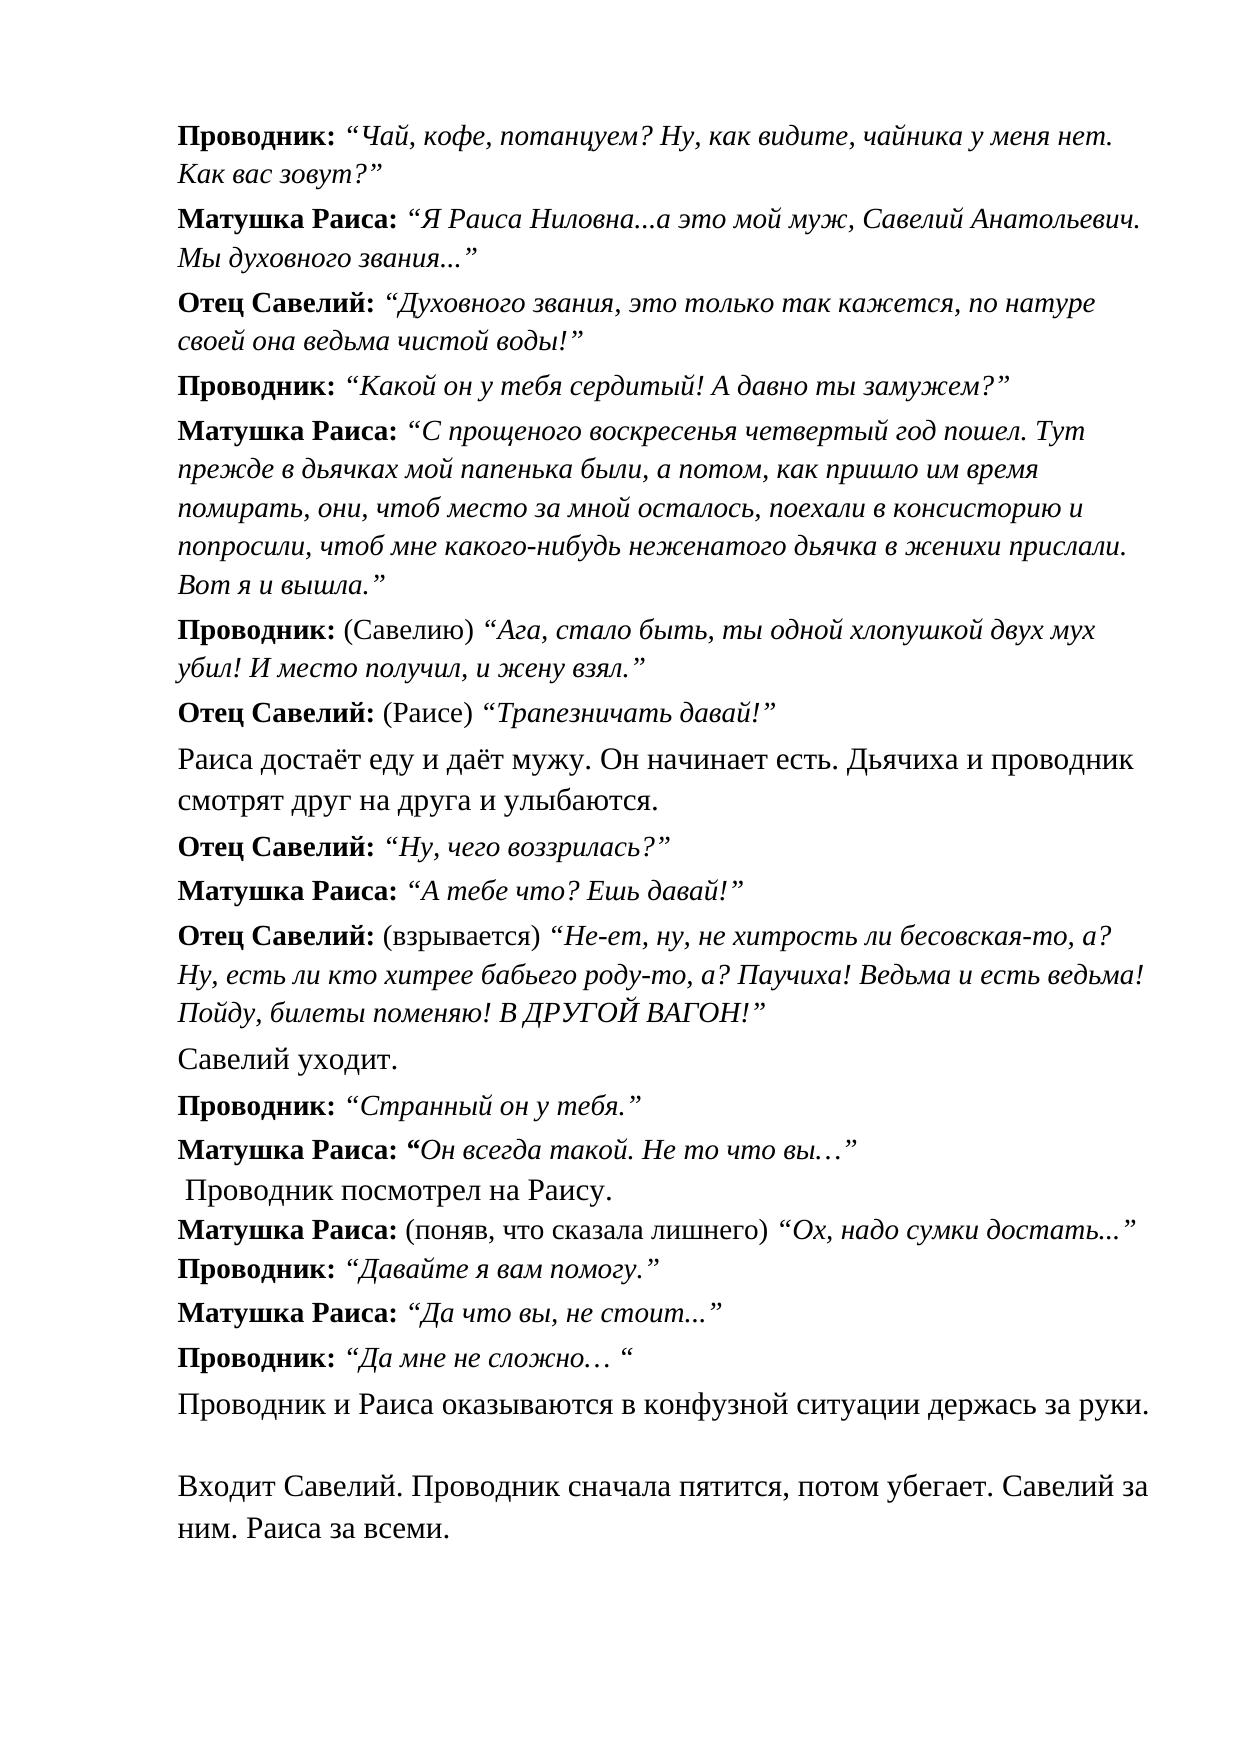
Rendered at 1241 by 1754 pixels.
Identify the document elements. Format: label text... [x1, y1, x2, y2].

text Проводник и Раиса оказываются в конфузной ситуации держась за руки. Входит Савелий. Проводник сначала пятится, потом убегает. Савелий за ним. Раиса за всеми. [177, 1385, 1152, 1545]
text Отец Савелий: (Раисе) “Трапезничать давай!” [177, 695, 1152, 729]
text Матушка Раиса: “Да что вы, не стоит...” [177, 1296, 1152, 1329]
text Матушка Раиса: “Я Раиса Ниловна...а это мой муж, Савелий Анатольевич. Мы духовного звания...” [177, 201, 1152, 273]
text Савелий уходит. [177, 1040, 1152, 1076]
text Отец Савелий: “Ну, чего воззрилась?” [177, 829, 1152, 862]
text Раиса достаёт еду и даёт мужу. Он начинает есть. Дьячиха и проводник смотрят друг на друга и улыбаются. [177, 740, 1152, 817]
text Матушка Раиса: “Он всегда такой. Не то что вы…” Проводник посмотрел на Раису. Матушка Раиса: (поняв, что сказала лишнего) “Ох, надо сумки достать...” Проводник: “Давайте я вам помогу.” [177, 1132, 1152, 1284]
text Матушка Раиса: “А тебе что? Ешь давай!” [177, 873, 1152, 907]
text Отец Савелий: “Духовного звания, это только так кажется, по натуре своей она ведьма чистой воды!” [177, 285, 1152, 357]
text Проводник: (Савелию) “Ага, стало быть, ты одной хлопушкой двух мух убил! И место получил, и жену взял.” [177, 612, 1152, 684]
text Проводник: “Чай, кофе, потанцуем? Ну, как видите, чайника у меня нет. Как вас зовут?” [177, 118, 1152, 190]
text Проводник: “Какой он у тебя сердитый! А давно ты замужем?” [177, 368, 1152, 402]
text Проводник: “Да мне не сложно… “ [177, 1340, 1152, 1374]
text Матушка Раиса: “С прощеного воскресенья четвертый год пошел. Тут прежде в дьячках мой папенька были, а потом, как пришло им время помирать, они, чтоб место за мной осталось, поехали в консисторию и попросили, чтоб мне какого-нибудь неженатого дьячка в женихи прислали. Вот я и вышла.” [177, 413, 1152, 601]
text Проводник: “Странный он у тебя.” [177, 1088, 1152, 1121]
text Отец Савелий: (взрывается) “Не-ет, ну, не хитрость ли бесовская-то, а? Ну, есть ли кто хитрее бабьего роду-то, а? Паучиха! Ведьма и есть ведьма! Пойду, билеты поменяю! В ДРУГОЙ ВАГОН!” [177, 918, 1152, 1029]
